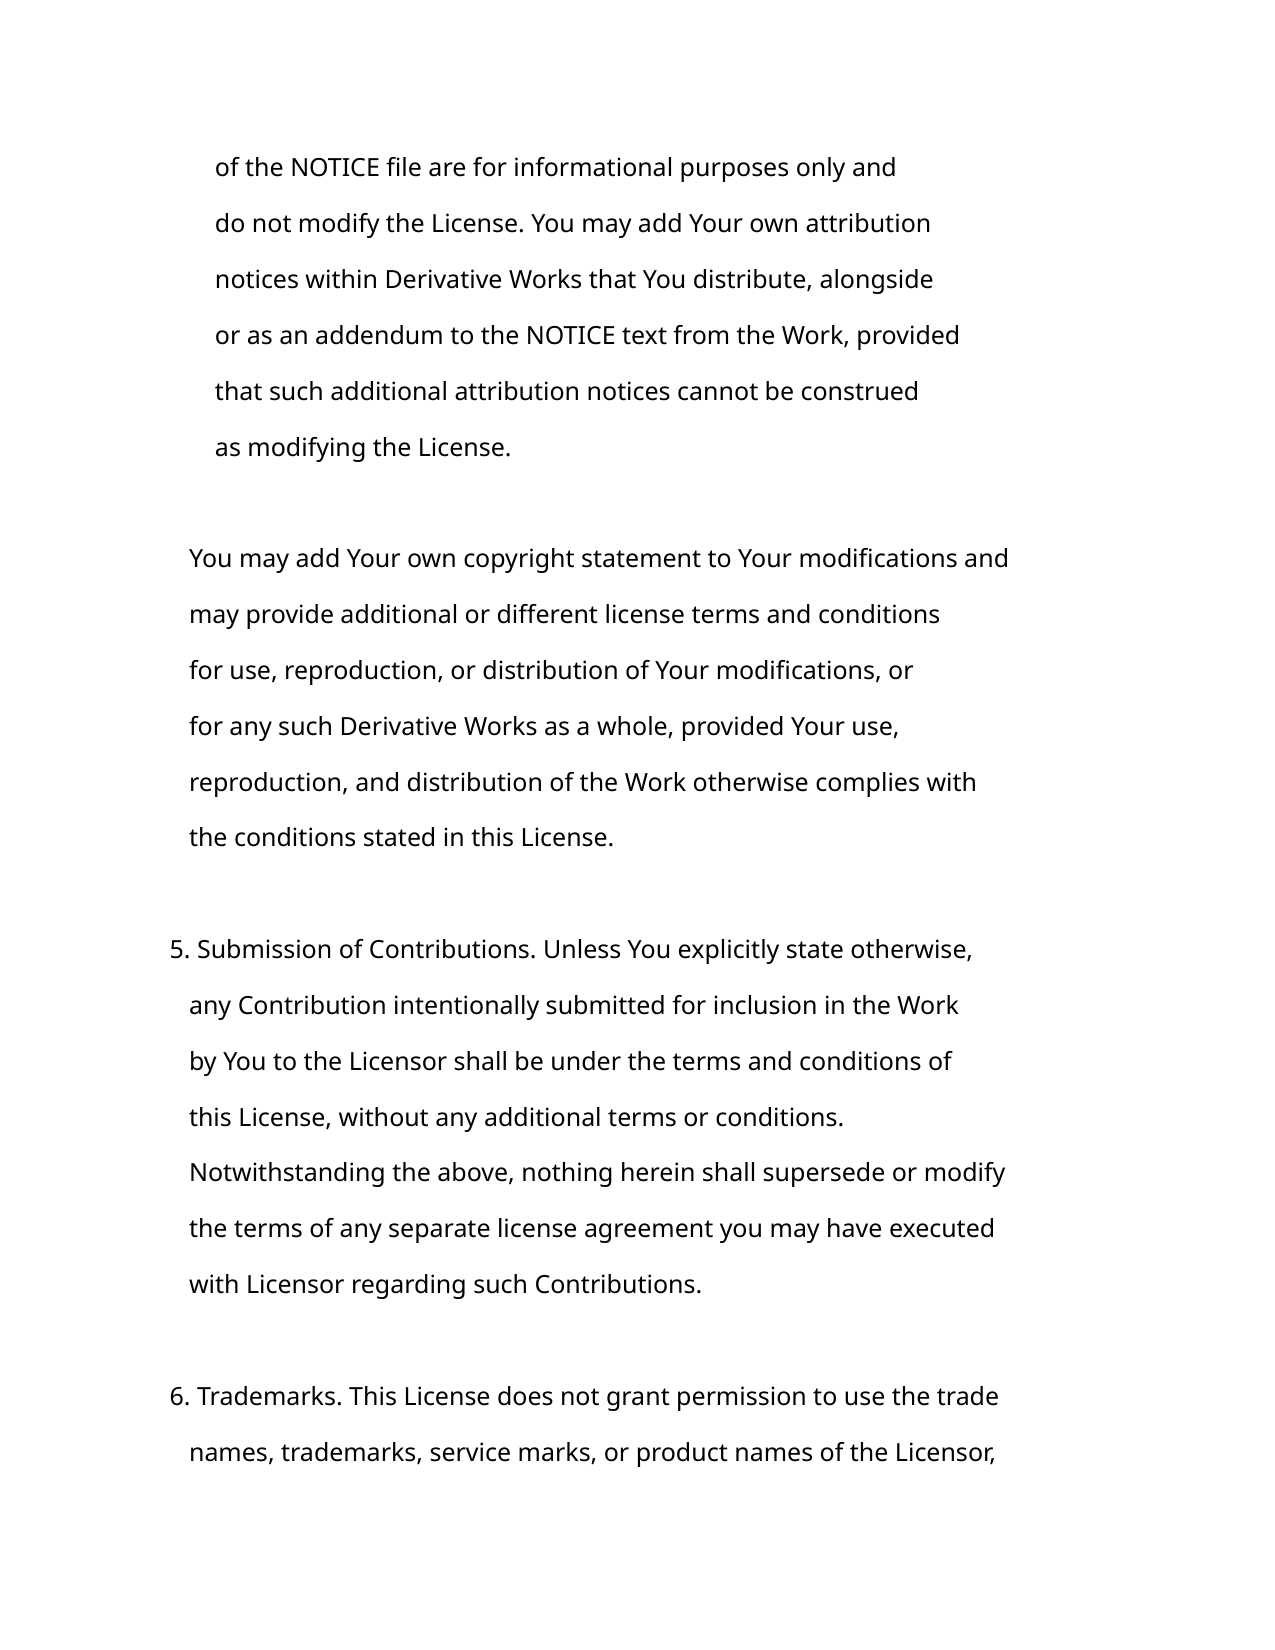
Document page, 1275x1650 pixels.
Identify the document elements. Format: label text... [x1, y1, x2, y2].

text the terms of any separate license agreement you may have executed [150, 1211, 1125, 1245]
text that such additional attribution notices cannot be construed [150, 373, 1125, 407]
text 5. Submission of Contributions. Unless You explicitly state otherwise, [150, 932, 1125, 966]
text names, trademarks, service marks, or product names of the Licensor, [150, 1434, 1125, 1468]
text or as an addendum to the NOTICE text from the Work, provided [150, 317, 1125, 352]
text You may add Your own copyright statement to Your modifications and [150, 541, 1125, 575]
text notices within Derivative Works that You distribute, alongside [150, 262, 1125, 296]
text do not modify the License. You may add Your own attribution [150, 206, 1125, 240]
text reproduction, and distribution of the Work otherwise complies with [150, 764, 1125, 798]
text Notwithstanding the above, nothing herein shall supersede or modify [150, 1155, 1125, 1189]
text as modifying the License. [150, 429, 1125, 463]
text with Licensor regarding such Contributions. [150, 1267, 1125, 1301]
text 6. Trademarks. This License does not grant permission to use the trade [150, 1378, 1125, 1412]
text may provide additional or different license terms and conditions [150, 597, 1125, 631]
text of the NOTICE file are for informational purposes only and [150, 150, 1125, 184]
text by You to the Licensor shall be under the terms and conditions of [150, 1043, 1125, 1077]
text any Contribution intentionally submitted for inclusion in the Work [150, 987, 1125, 1022]
text for any such Derivative Works as a whole, provided Your use, [150, 708, 1125, 742]
text the conditions stated in this License. [150, 820, 1125, 854]
text this License, without any additional terms or conditions. [150, 1099, 1125, 1133]
text for use, reproduction, or distribution of Your modifications, or [150, 652, 1125, 687]
